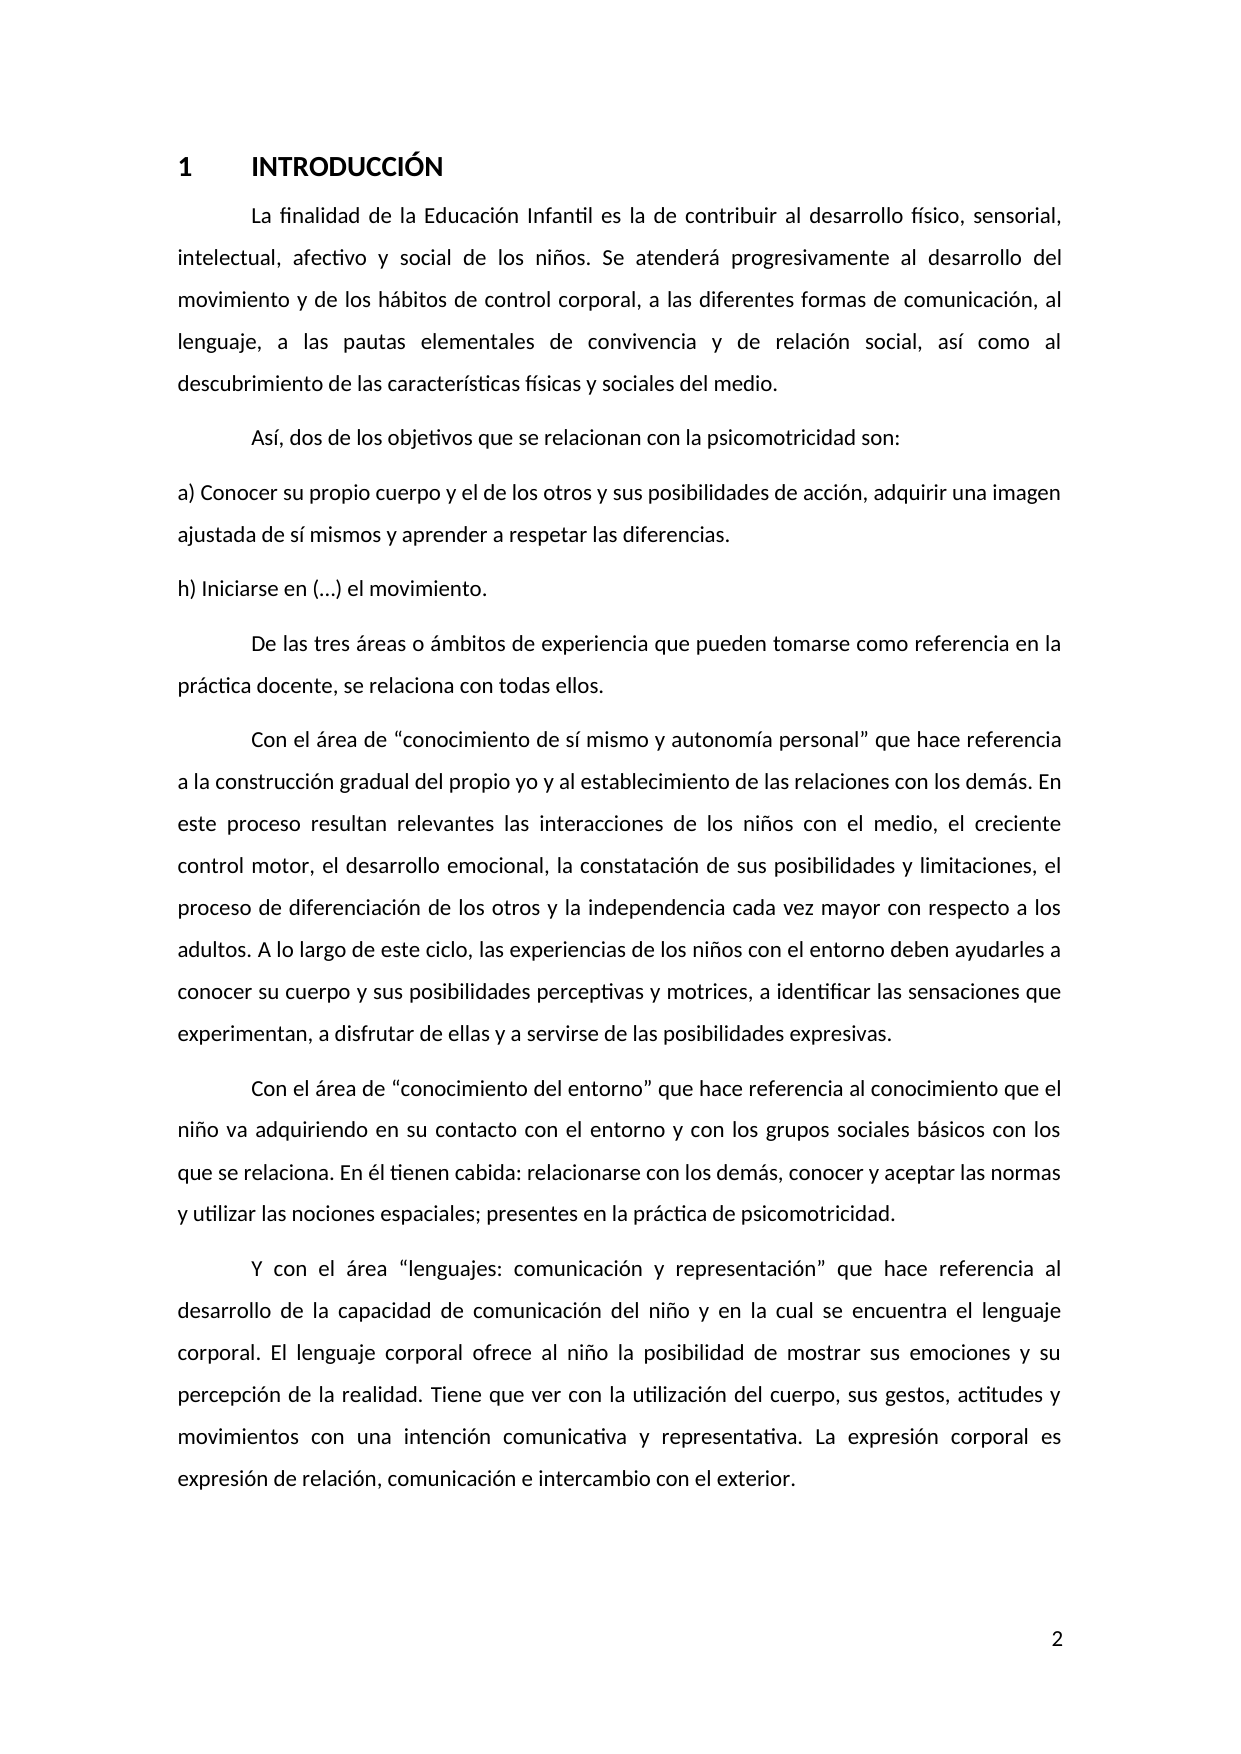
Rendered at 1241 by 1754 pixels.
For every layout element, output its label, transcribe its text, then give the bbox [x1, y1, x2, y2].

text De las tres áreas o ámbitos de experiencia que pueden tomarse como referencia en la práctica docente, se relaciona con todas ellos. [177, 629, 1063, 699]
text h) Iniciarse en (…) el movimiento. [177, 574, 1063, 602]
text Con el área de “conocimiento del entorno” que hace referencia al conocimiento que el niño va adquiriendo en su contacto con el entorno y con los grupos sociales básicos con los que se relaciona. En él tienen cabida: relacionarse con los demás, conocer y aceptar las normas y utilizar las nociones espaciales; presentes en la práctica de psicomotricidad. [177, 1074, 1063, 1228]
text La finalidad de la Educación Infantil es la de contribuir al desarrollo físico, sensorial, intelectual, afectivo y social de los niños. Se atenderá progresivamente al desarrollo del movimiento y de los hábitos de control corporal, a las diferentes formas de comunicación, al lenguaje, a las pautas elementales de convivencia y de relación social, así como al descubrimiento de las características físicas y sociales del medio. [177, 201, 1063, 397]
text Y con el área “lenguajes: comunicación y representación” que hace referencia al desarrollo de la capacidad de comunicación del niño y en la cual se encuentra el lenguaje corporal. El lenguaje corporal ofrece al niño la posibilidad de mostrar sus emociones y su percepción de la realidad. Tiene que ver con la utilización del cuerpo, sus gestos, actitudes y movimientos con una intención comunicativa y representativa. La expresión corporal es expresión de relación, comunicación e intercambio con el exterior. [177, 1254, 1063, 1492]
subtitle INTRODUCCIÓN [177, 148, 1063, 183]
text a) Conocer su propio cuerpo y el de los otros y sus posibilidades de acción, adquirir una imagen ajustada de sí mismos y aprender a respetar las diferencias. [177, 478, 1063, 548]
text Con el área de “conocimiento de sí mismo y autonomía personal” que hace referencia a la construcción gradual del propio yo y al establecimiento de las relaciones con los demás. En este proceso resultan relevantes las interacciones de los niños con el medio, el creciente control motor, el desarrollo emocional, la constatación de sus posibilidades y limitaciones, el proceso de diferenciación de los otros y la independencia cada vez mayor con respecto a los adultos. A lo largo de este ciclo, las experiencias de los niños con el entorno deben ayudarles a conocer su cuerpo y sus posibilidades perceptivas y motrices, a identificar las sensaciones que experimentan, a disfrutar de ellas y a servirse de las posibilidades expresivas. [177, 725, 1063, 1047]
text Así, dos de los objetivos que se relacionan con la psicomotricidad son: [177, 423, 1063, 451]
